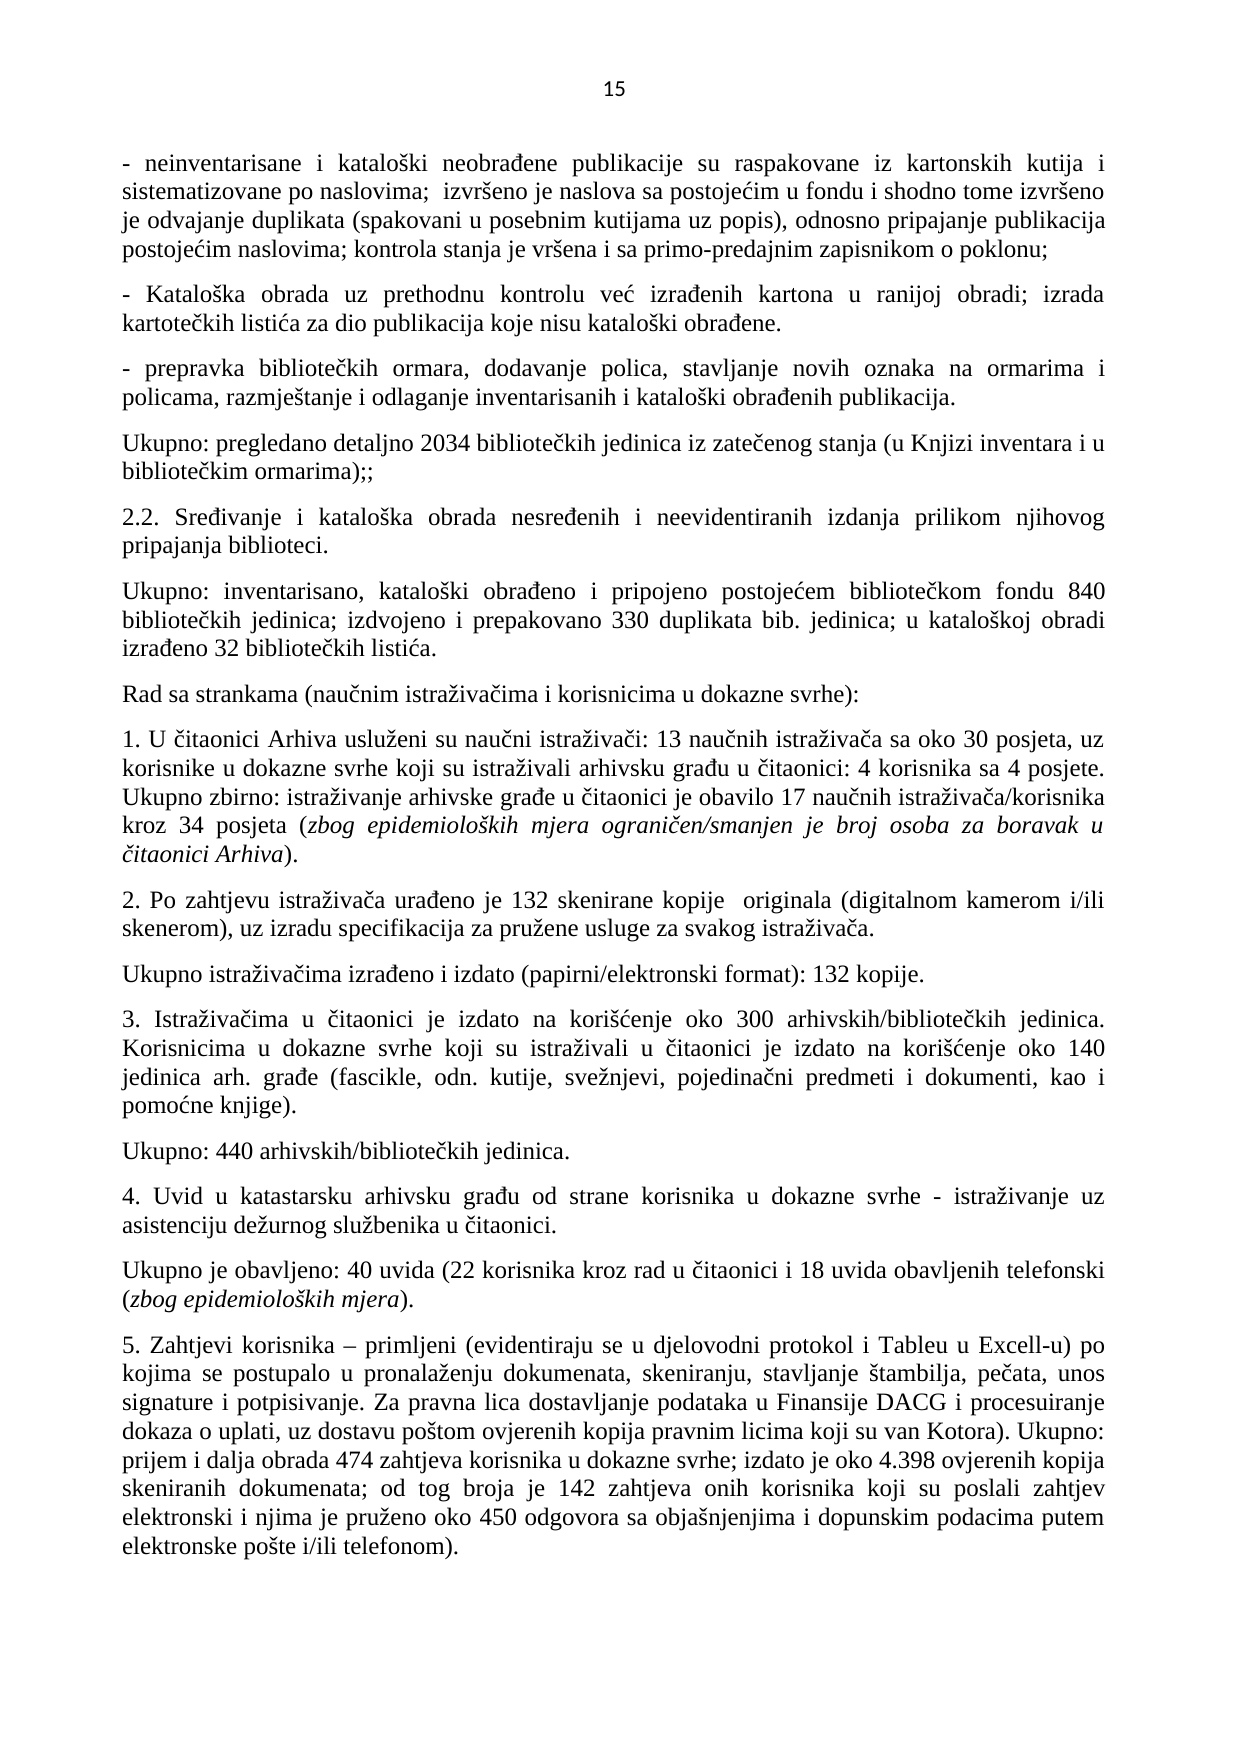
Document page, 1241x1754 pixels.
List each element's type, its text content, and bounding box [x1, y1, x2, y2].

text Ukupno je obavljeno: 40 uvida (22 korisnika kroz rad u čitaonici i 18 uvida obavljenih telefonski (zbog epidemioloških mjera). [122, 1256, 1106, 1313]
text 4. Uvid u katastarsku arhivsku građu od strane korisnika u dokazne svrhe - istraživanje uz asistenciju dežurnog službenika u čitaonici. [122, 1181, 1106, 1239]
text Ukupno istraživačima izrađeno i izdato (papirni/elektronski format): 132 kopije. [122, 959, 1106, 988]
text 1. U čitaonici Arhiva usluženi su naučni istraživači: 13 naučnih istraživača sa oko 30 posjeta, uz korisnike u dokazne svrhe koji su istraživali arhivsku građu u čitaonici: 4 korisnika sa 4 posjete. Ukupno zbirno: istraživanje arhivske građe u čitaonici je obavilo 17 naučnih istraživača/korisnika kroz 34 posjeta (zbog epidemioloških mjera ograničen/smanjen je broj osoba za boravak u čitaonici Arhiva). [122, 724, 1106, 868]
text Ukupno: 440 arhivskih/bibliotečkih jedinica. [122, 1136, 1106, 1165]
text Ukupno: pregledano detaljno 2034 bibliotečkih jedinica iz zatečenog stanja (u Knjizi inventara i u bibliotečkim ormarima);; [122, 428, 1106, 485]
text Ukupno: inventarisano, kataloški obrađeno i pripojeno postojećem bibliotečkom fondu 840 bibliotečkih jedinica; izdvojeno i prepakovano 330 duplikata bib. jedinica; u kataloškoj obradi izrađeno 32 bibliotečkih listića. [122, 576, 1106, 662]
text - neinventarisane i kataloški neobrađene publikacije su raspakovane iz kartonskih kutija i sistematizovane po naslovima; izvršeno je naslova sa postojećim u fondu i shodno tome izvršeno je odvajanje duplikata (spakovani u posebnim kutijama uz popis), odnosno pripajanje publikacija postojećim naslovima; kontrola stanja je vršena i sa primo-predajnim zapisnikom o poklonu; [122, 148, 1106, 263]
text 3. Istraživačima u čitaonici je izdato na korišćenje oko 300 arhivskih/bibliotečkih jedinica. Korisnicima u dokazne svrhe koji su istraživali u čitaonici je izdato na korišćenje oko 140 jedinica arh. građe (fascikle, odn. kutije, svežnjevi, pojedinačni predmeti i dokumenti, kao i pomoćne knjige). [122, 1004, 1106, 1119]
text - Kataloška obrada uz prethodnu kontrolu već izrađenih kartona u ranijoj obradi; izrada kartotečkih listića za dio publikacija koje nisu kataloški obrađene. [122, 279, 1106, 337]
text 2. Po zahtjevu istraživača urađeno je 132 skenirane kopije originala (digitalnom kamerom i/ili skenerom), uz izradu specifikacija za pružene usluge za svakog istraživača. [122, 885, 1106, 942]
text Rad sa strankama (naučnim istraživačima i korisnicima u dokazne svrhe): [122, 679, 1106, 708]
text 5. Zahtjevi korisnika – primljeni (evidentiraju se u djelovodni protokol i Tableu u Excell-u) po kojima se postupalo u pronalaženju dokumenata, skeniranju, stavljanje štambilja, pečata, unos signature i potpisivanje. Za pravna lica dostavljanje podataka u Finansije DACG i procesuiranje dokaza o uplati, uz dostavu poštom ovjerenih kopija pravnim licima koji su van Kotora). Ukupno: prijem i dalja obrada 474 zahtjeva korisnika u dokazne svrhe; izdato je oko 4.398 ovjerenih kopija skeniranih dokumenata; od tog broja je 142 zahtjeva onih korisnika koji su poslali zahtjev elektronski i njima je pruženo oko 450 odgovora sa objašnjenjima i dopunskim podacima putem elektronske pošte i/ili telefonom). [122, 1330, 1106, 1560]
text - prepravka bibliotečkih ormara, dodavanje polica, stavljanje novih oznaka na ormarima i policama, razmještanje i odlaganje inventarisanih i kataloški obrađenih publikacija. [122, 353, 1106, 411]
text 2.2. Sređivanje i kataloška obrada nesređenih i neevidentiranih izdanja prilikom njihovog pripajanja biblioteci. [122, 502, 1106, 559]
